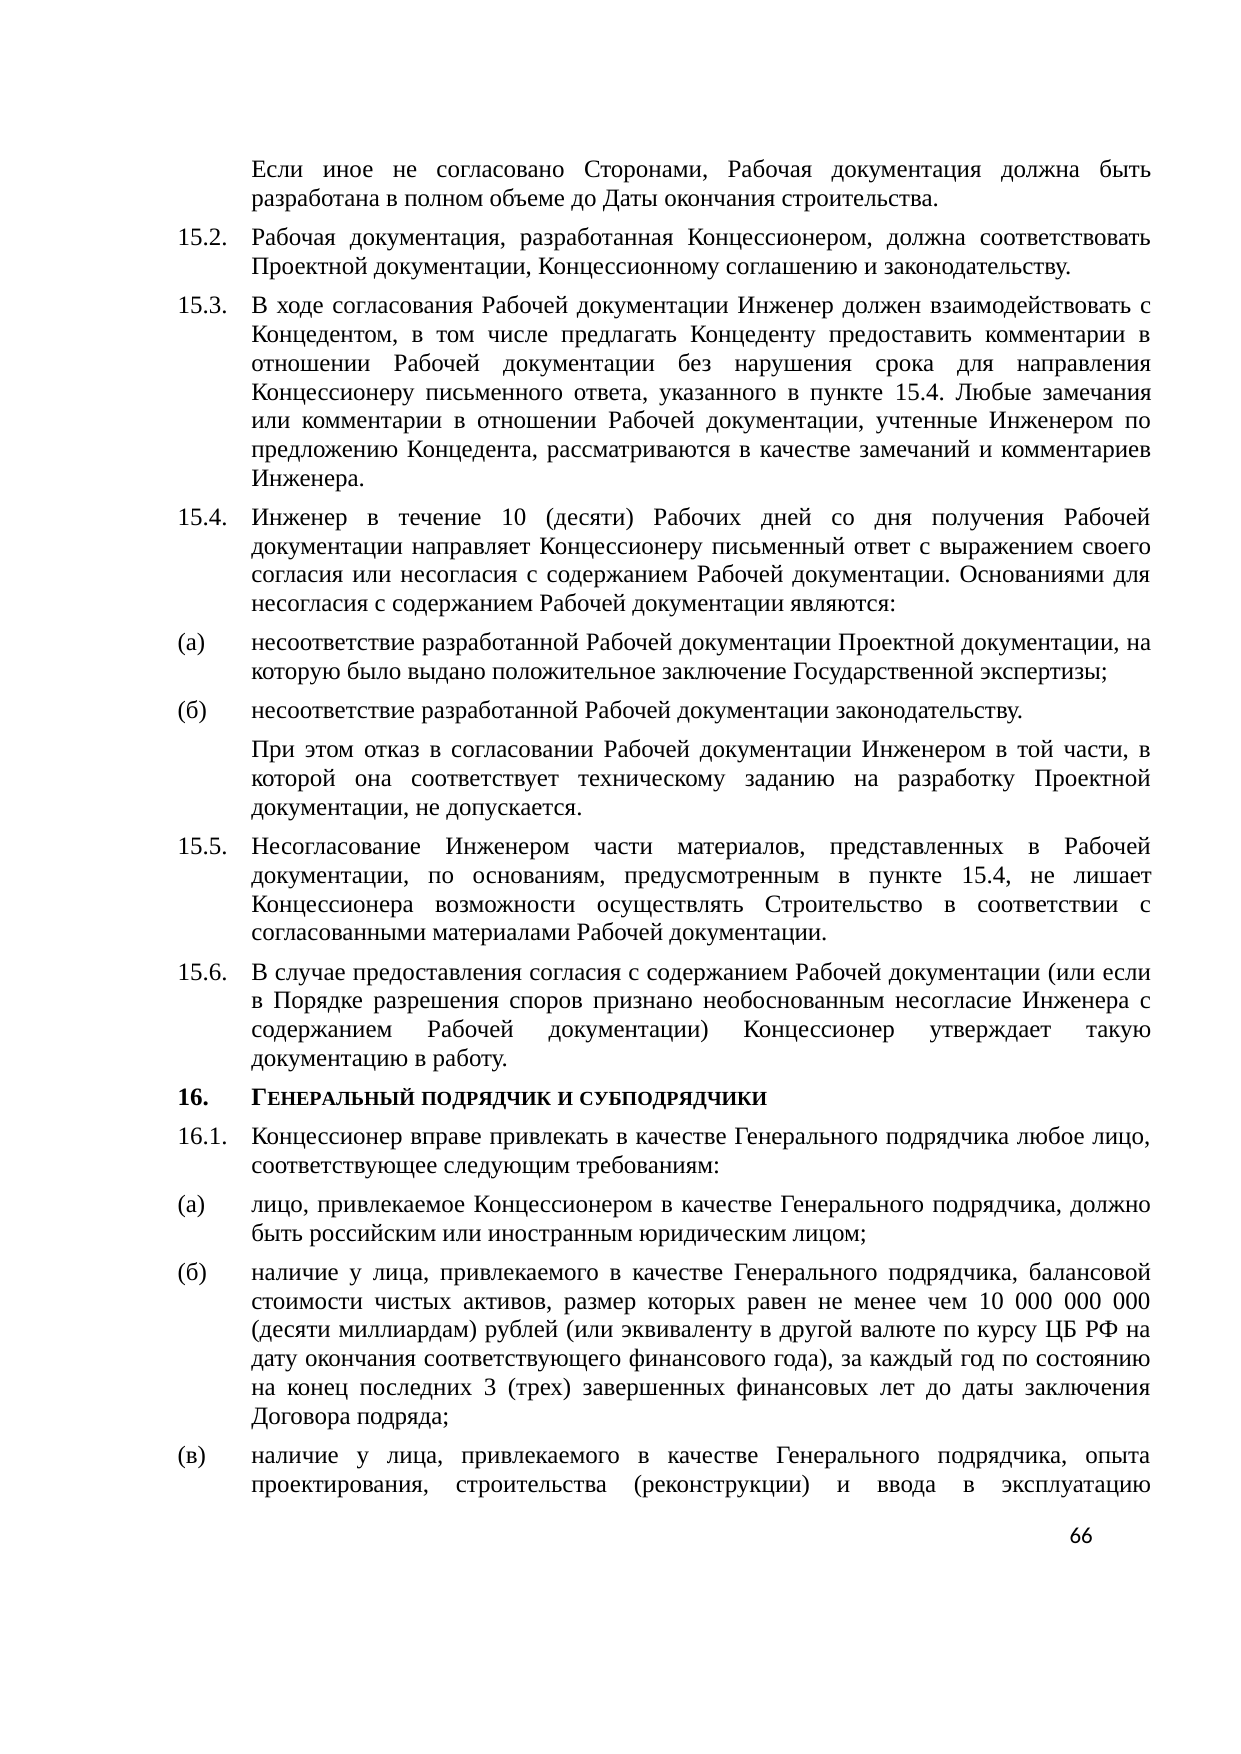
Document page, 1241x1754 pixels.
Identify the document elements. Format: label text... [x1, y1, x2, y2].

text Генеральный подрядчик и субподрядчики [177, 1082, 1152, 1111]
text Рабочая документация, разработанная Концессионером, должна соответствовать Проектной документации, Концессионному соглашению и законодательству. [177, 222, 1152, 280]
text В случае предоставления согласия с содержанием Рабочей документации (или если в Порядке разрешения споров признано необоснованным несогласие Инженера с содержанием Рабочей документации) Концессионер утверждает такую документацию в работу. [177, 957, 1152, 1072]
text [177, 154, 1152, 212]
text Несогласование Инженером части материалов, представленных в Рабочей документации, по основаниям, предусмотренным в пункте 15.4, не лишает Концессионера возможности осуществлять Строительство в соответствии с согласованными материалами Рабочей документации. [177, 831, 1152, 946]
text несоответствие разработанной Рабочей документации Проектной документации, на которую было выдано положительное заключение Государственной экспертизы; [177, 627, 1152, 685]
text несоответствие разработанной Рабочей документации законодательству. [177, 695, 1152, 724]
text Концессионер вправе привлекать в качестве Генерального подрядчика любое лицо, соответствующее следующим требованиям: [177, 1121, 1152, 1179]
text наличие у лица, привлекаемого в качестве Генерального подрядчика, балансовой стоимости чистых активов, размер которых равен не менее чем 10 000 000 000 (десяти миллиардам) рублей (или эквиваленту в другой валюте по курсу ЦБ РФ на дату окончания соответствующего финансового года), за каждый год по состоянию на конец последних 3 (трех) завершенных финансовых лет до даты заключения Договора подряда; [177, 1257, 1152, 1429]
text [177, 1440, 1152, 1497]
text Инженер в течение 10 (десяти) Рабочих дней со дня получения Рабочей документации направляет Концессионеру письменный ответ с выражением своего согласия или несогласия с содержанием Рабочей документации. Основаниями для несогласия с содержанием Рабочей документации являются: [177, 502, 1152, 617]
text лицо, привлекаемое Концессионером в качестве Генерального подрядчика, должно быть российским или иностранным юридическим лицом; [177, 1189, 1152, 1247]
list При этом отказ в согласовании Рабочей документации Инженером в той части, в которой она соответствует техническому заданию на разработку Проектной документации, не допускается. [251, 734, 1152, 821]
text В ходе согласования Рабочей документации Инженер должен взаимодействовать с Концедентом, в том числе предлагать Концеденту предоставить комментарии в отношении Рабочей документации без нарушения срока для направления Концессионеру письменного ответа, указанного в пункте 15.4. Любые замечания или комментарии в отношении Рабочей документации, учтенные Инженером по предложению Концедента, рассматриваются в качестве замечаний и комментариев Инженера. [177, 290, 1152, 492]
